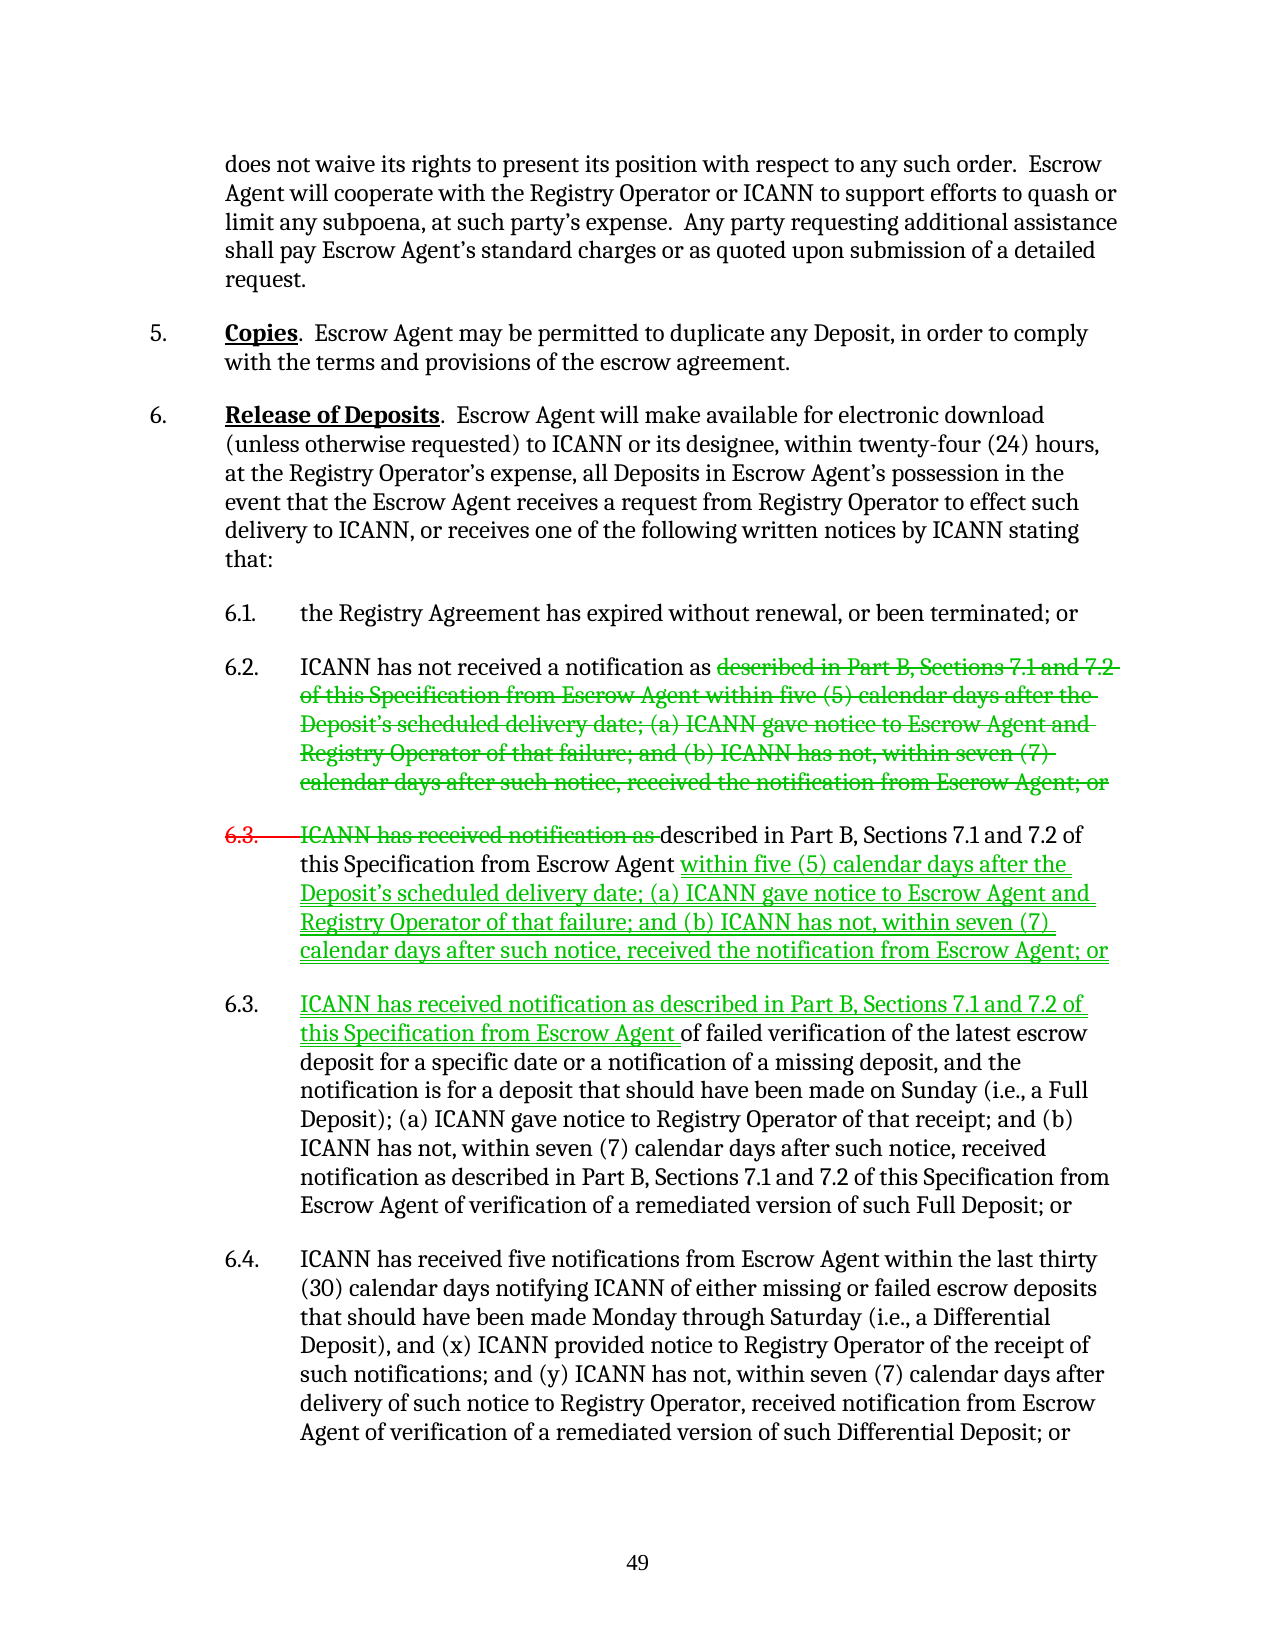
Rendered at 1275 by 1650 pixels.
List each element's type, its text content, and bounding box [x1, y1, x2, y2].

list 6.3. ICANN has received notification as described in Part B, Sections 7.1 and 7.2 of this Specification from Escrow Agent within five (5) calendar days after the Deposit’s scheduled delivery date; (a) ICANN gave notice to Escrow Agent and Registry Operator of that failure; and (b) ICANN has not, within seven (7) calendar days after such notice, received the notification from Escrow Agent; or [225, 821, 1125, 965]
text Copies. Escrow Agent may be permitted to duplicate any Deposit, in order to comply with the terms and provisions of the escrow agreement. [150, 319, 1125, 376]
text ICANN has not received a notification as described in Part B, Sections 7.1 and 7.2 of this Specification from Escrow Agent within five (5) calendar days after the Deposit’s scheduled delivery date; (a) ICANN gave notice to Escrow Agent and Registry Operator of that failure; and (b) ICANN has not, within seven (7) calendar days after such notice, received the notification from Escrow Agent; or [225, 652, 1125, 796]
text Release of Deposits. Escrow Agent will make available for electronic download (unless otherwise requested) to ICANN or its designee, within twenty-four (24) hours, at the Registry Operator’s expense, all Deposits in Escrow Agent’s possession in the event that the Escrow Agent receives a request from Registry Operator to effect such delivery to ICANN, or receives one of the following written notices by ICANN stating that: [150, 401, 1125, 574]
text ICANN has received five notifications from Escrow Agent within the last thirty (30) calendar days notifying ICANN of either missing or failed escrow deposits that should have been made Monday through Saturday (i.e., a Differential Deposit), and (x) ICANN provided notice to Registry Operator of the receipt of such notifications; and (y) ICANN has not, within seven (7) calendar days after delivery of such notice to Registry Operator, received notification from Escrow Agent of verification of a remediated version of such Differential Deposit; or [225, 1245, 1125, 1446]
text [225, 150, 1125, 294]
list ICANN has received notification as described in Part B, Sections 7.1 and 7.2 of this Specification from Escrow Agent of failed verification of the latest escrow deposit for a specific date or a notification of a missing deposit, and the notification is for a deposit that should have been made on Sunday (i.e., a Full Deposit); (a) ICANN gave notice to Registry Operator of that receipt; and (b) ICANN has not, within seven (7) calendar days after such notice, received notification as described in Part B, Sections 7.1 and 7.2 of this Specification from Escrow Agent of verification of a remediated version of such Full Deposit; or [225, 990, 1125, 1220]
text the Registry Agreement has expired without renewal, or been terminated; or [225, 599, 1125, 627]
